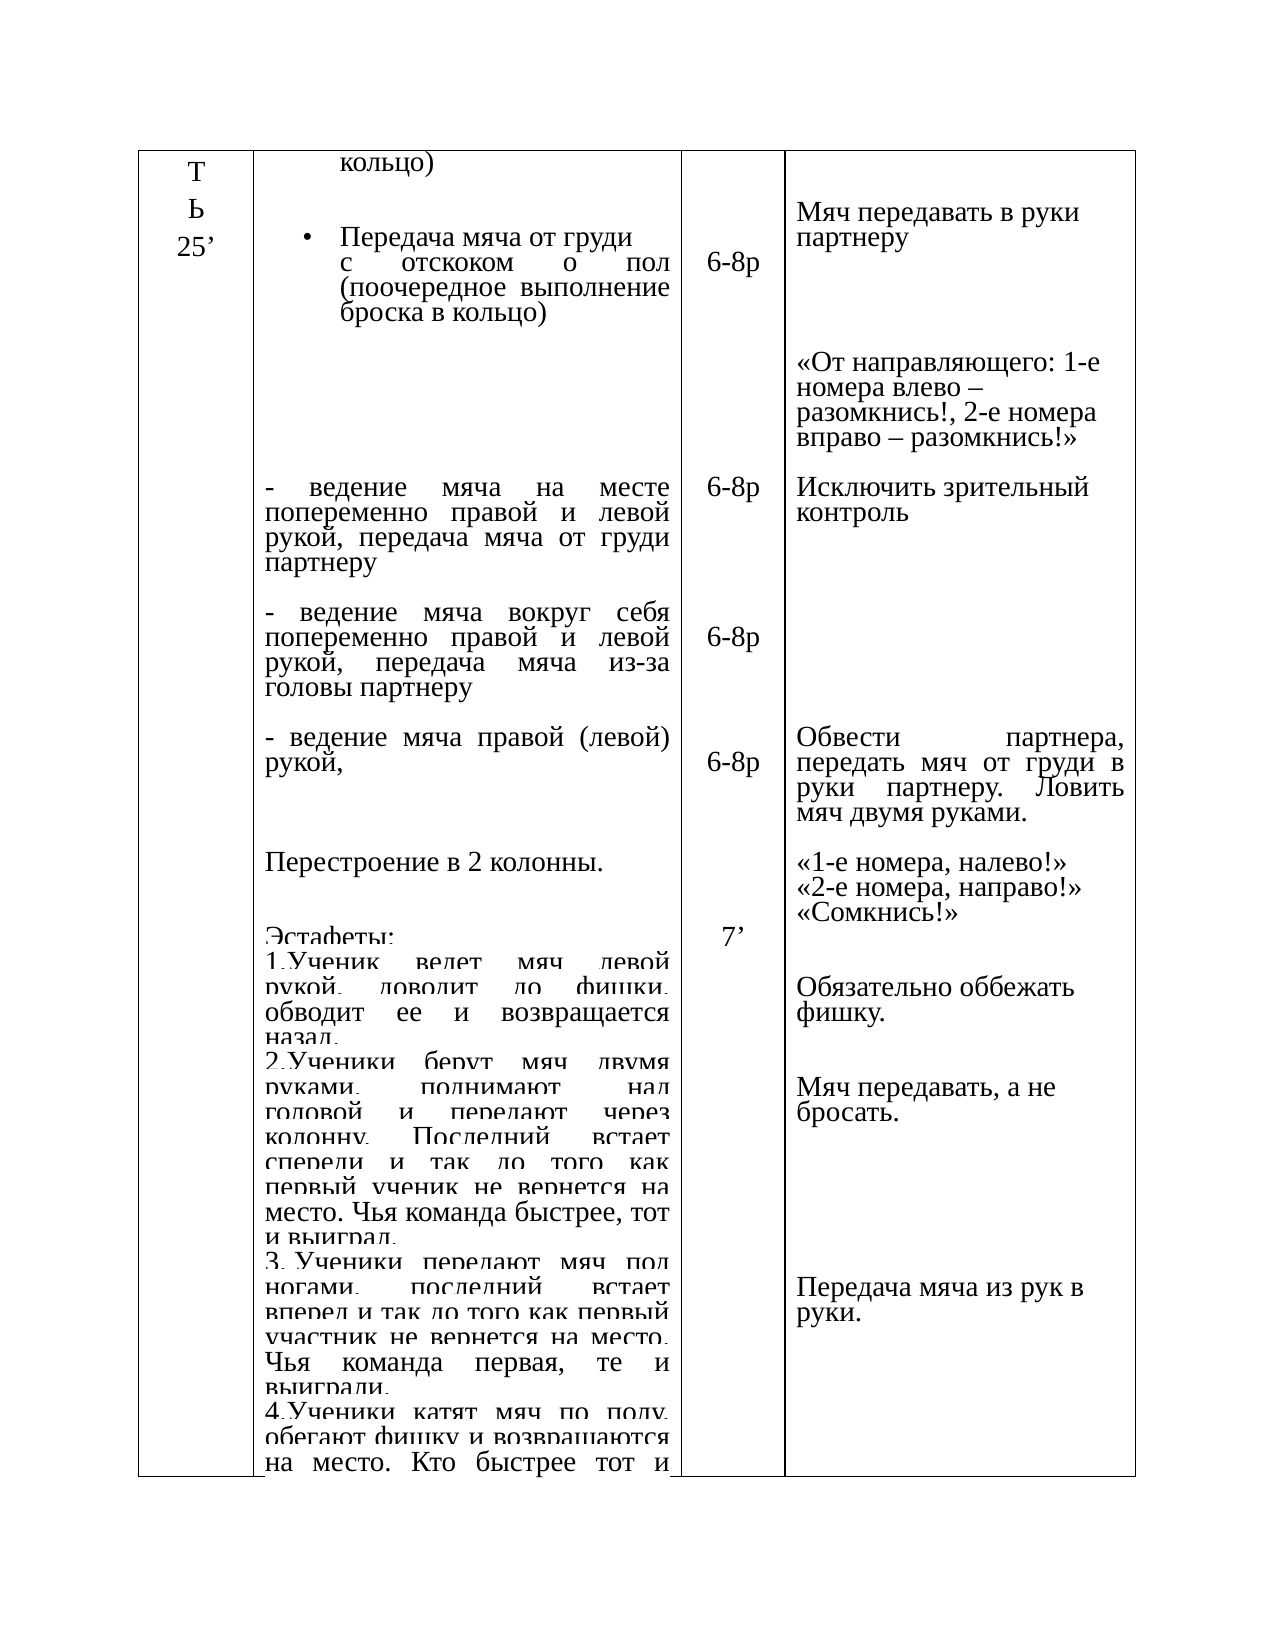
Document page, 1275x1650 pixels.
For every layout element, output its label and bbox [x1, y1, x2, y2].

table_cell [254, 151, 681, 1476]
table_cell [682, 151, 784, 1476]
table_cell [786, 151, 1135, 1476]
table_cell [139, 151, 253, 1476]
